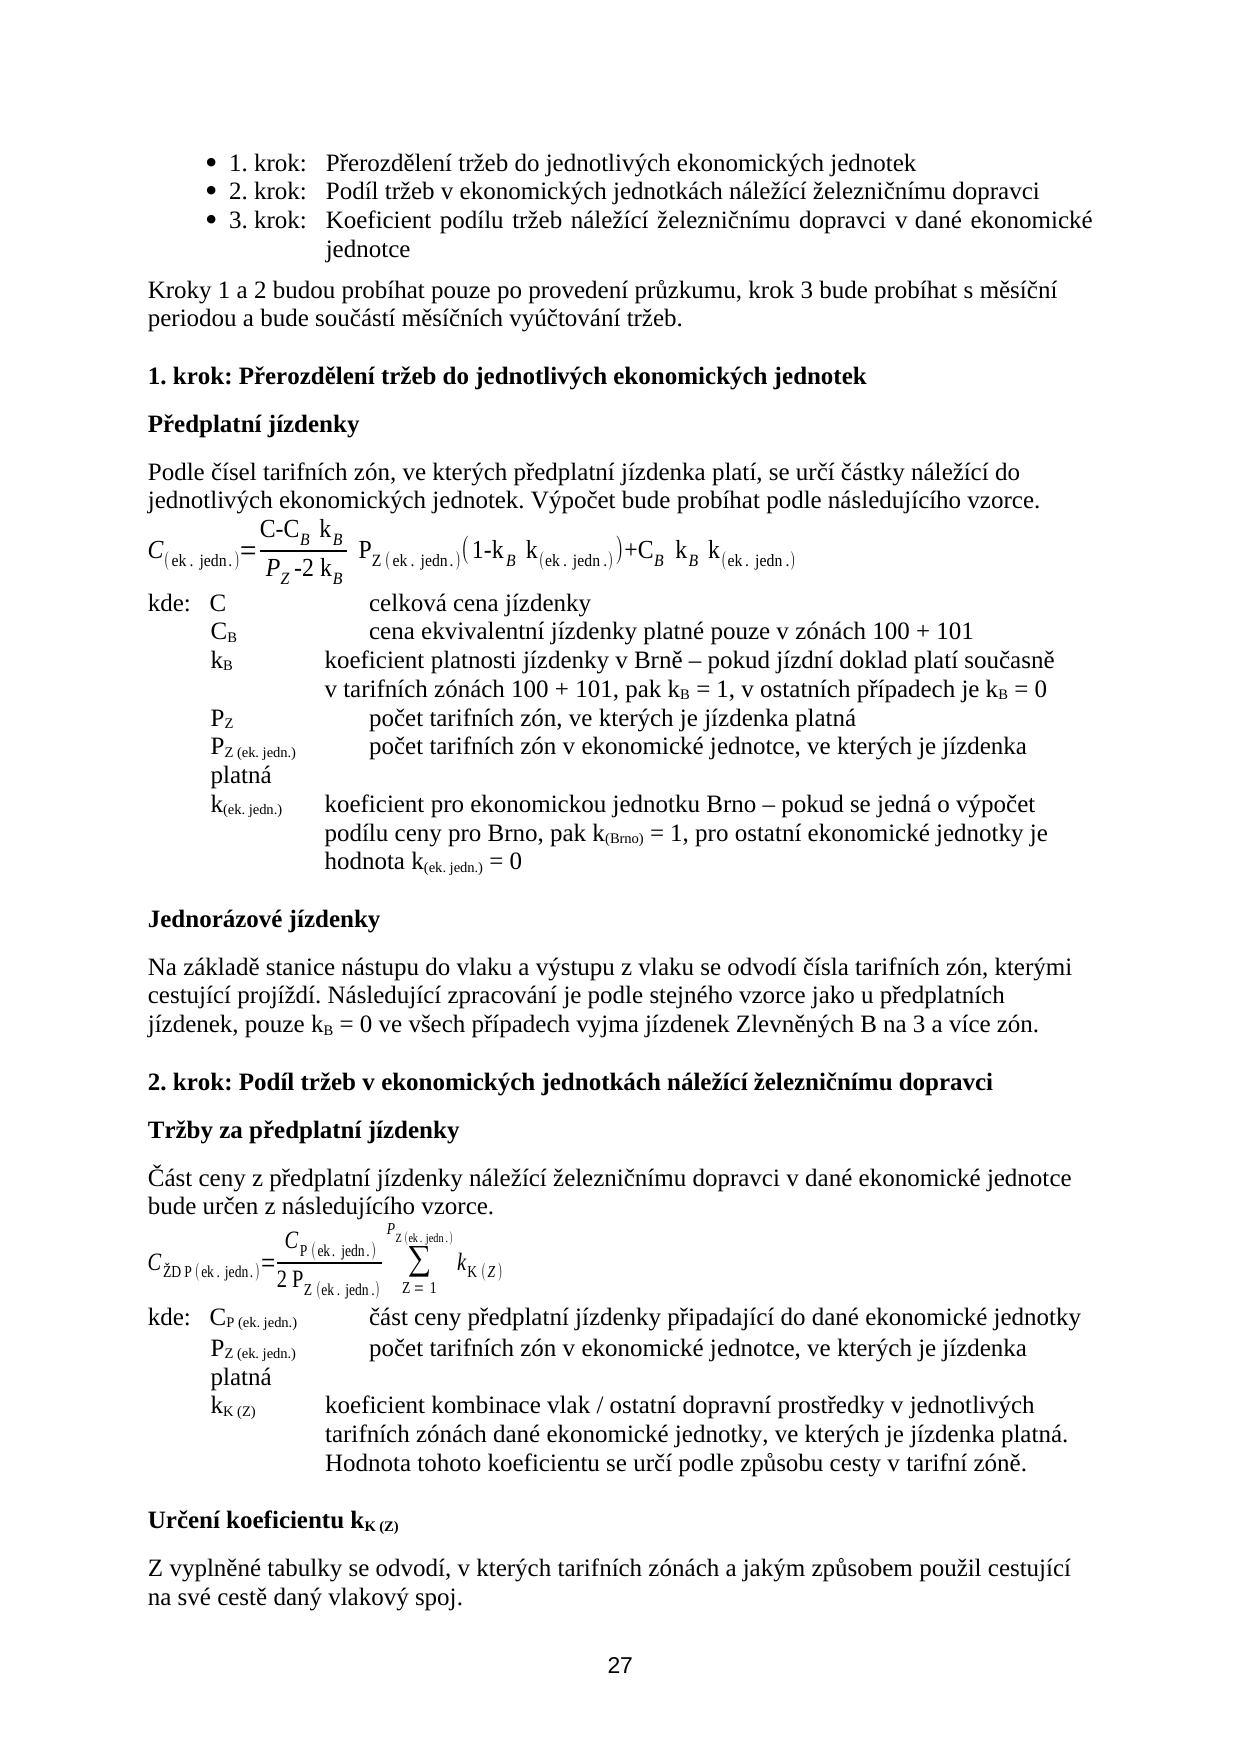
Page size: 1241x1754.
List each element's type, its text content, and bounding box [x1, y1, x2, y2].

list 3. krok: Koeficient podílu tržeb náležící železničnímu dopravci v dané ekonomické jednotce [207, 205, 1092, 263]
text kde: C celková cena jízdenky [148, 588, 1092, 616]
text Část ceny z předplatní jízdenky náležící železničnímu dopravci v dané ekonomické jednotce bude určen z následujícího vzorce. [148, 1163, 1092, 1220]
text PZ počet tarifních zón, ve kterých je jízdenka platná [210, 703, 1092, 731]
text k(ek. jedn.) koeficient pro ekonomickou jednotku Brno – pokud se jedná o výpočet podílu ceny pro Brno, pak k(Brno) = 1, pro ostatní ekonomické jednotky je hodnota k(ek. jedn.) = 0 [210, 789, 1092, 875]
text Určení koeficientu kK (Z) [148, 1505, 1092, 1534]
text CB cena ekvivalentní jízdenky platné pouze v zónách 100 + 101 [210, 616, 1092, 645]
text PZ (ek. jedn.) počet tarifních zón v ekonomické jednotce, ve kterých je jízdenka platná [210, 731, 1092, 789]
text Tržby za předplatní jízdenky [148, 1115, 1092, 1143]
list 2. krok: Podíl tržeb v ekonomických jednotkách náležící železničnímu dopravci [207, 176, 1092, 205]
text Předplatní jízdenky [148, 409, 1092, 438]
text kde: CP (ek. jedn.) část ceny předplatní jízdenky připadající do dané ekonomické jednotky [148, 1302, 1092, 1331]
text Kroky 2 budou probíhat pouze po provedení průzkumu, krok 3 bude probíhat s měsíční periodou a bude součástí měsíčních vyúčtování tržeb. [148, 275, 1092, 332]
text PZ (ek. jedn.) počet tarifních zón v ekonomické jednotce, ve kterých je jízdenka platná [210, 1333, 1092, 1390]
text Podle čísel tarifních zón, ve kterých předplatní jízdenka platí, se určí částky náležící do jednotlivých ekonomických jednotek. Výpočet bude probíhat podle následujícího vzorce. [148, 457, 1092, 514]
text kB koeficient platnosti jízdenky v Brně – pokud jízdní doklad platí současně v tarifních zónách 100 + 101, pak kB = 1, v ostatních případech je kB = 0 [210, 645, 1092, 703]
text Na základě stanice nástupu do vlaku a výstupu z vlaku se odvodí čísla tarifních zón, kterými cestující projíždí. Následující zpracování je podle stejného vzorce jako u předplatních jízdenek, pouze kB = 0 ve všech případech vyjma jízdenek Zlevněných B na 3 a více zón. [148, 952, 1092, 1038]
text Z vyplněné tabulky se odvodí, v kterých tarifních zónách a jakým způsobem použil cestující na své cestě daný vlakový spoj. [148, 1553, 1092, 1611]
text 1. krok: Přerozdělení tržeb do jednotlivých ekonomických jednotek [148, 361, 1092, 390]
text kK (Z) koeficient kombinace vlak / ostatní dopravní prostředky v jednotlivých tarifních zónách dané ekonomické jednotky, ve kterých je jízdenka platná. Hodnota tohoto koeficientu se určí podle způsobu cesty v tarifní zóně. [210, 1390, 1092, 1477]
list 1. krok: Přerozdělení tržeb do jednotlivých ekonomických jednotek [207, 148, 1092, 176]
text Jednorázové jízdenky [148, 904, 1092, 933]
text 2. krok: Podíl tržeb v ekonomických jednotkách náležící železničnímu dopravci [148, 1067, 1092, 1096]
